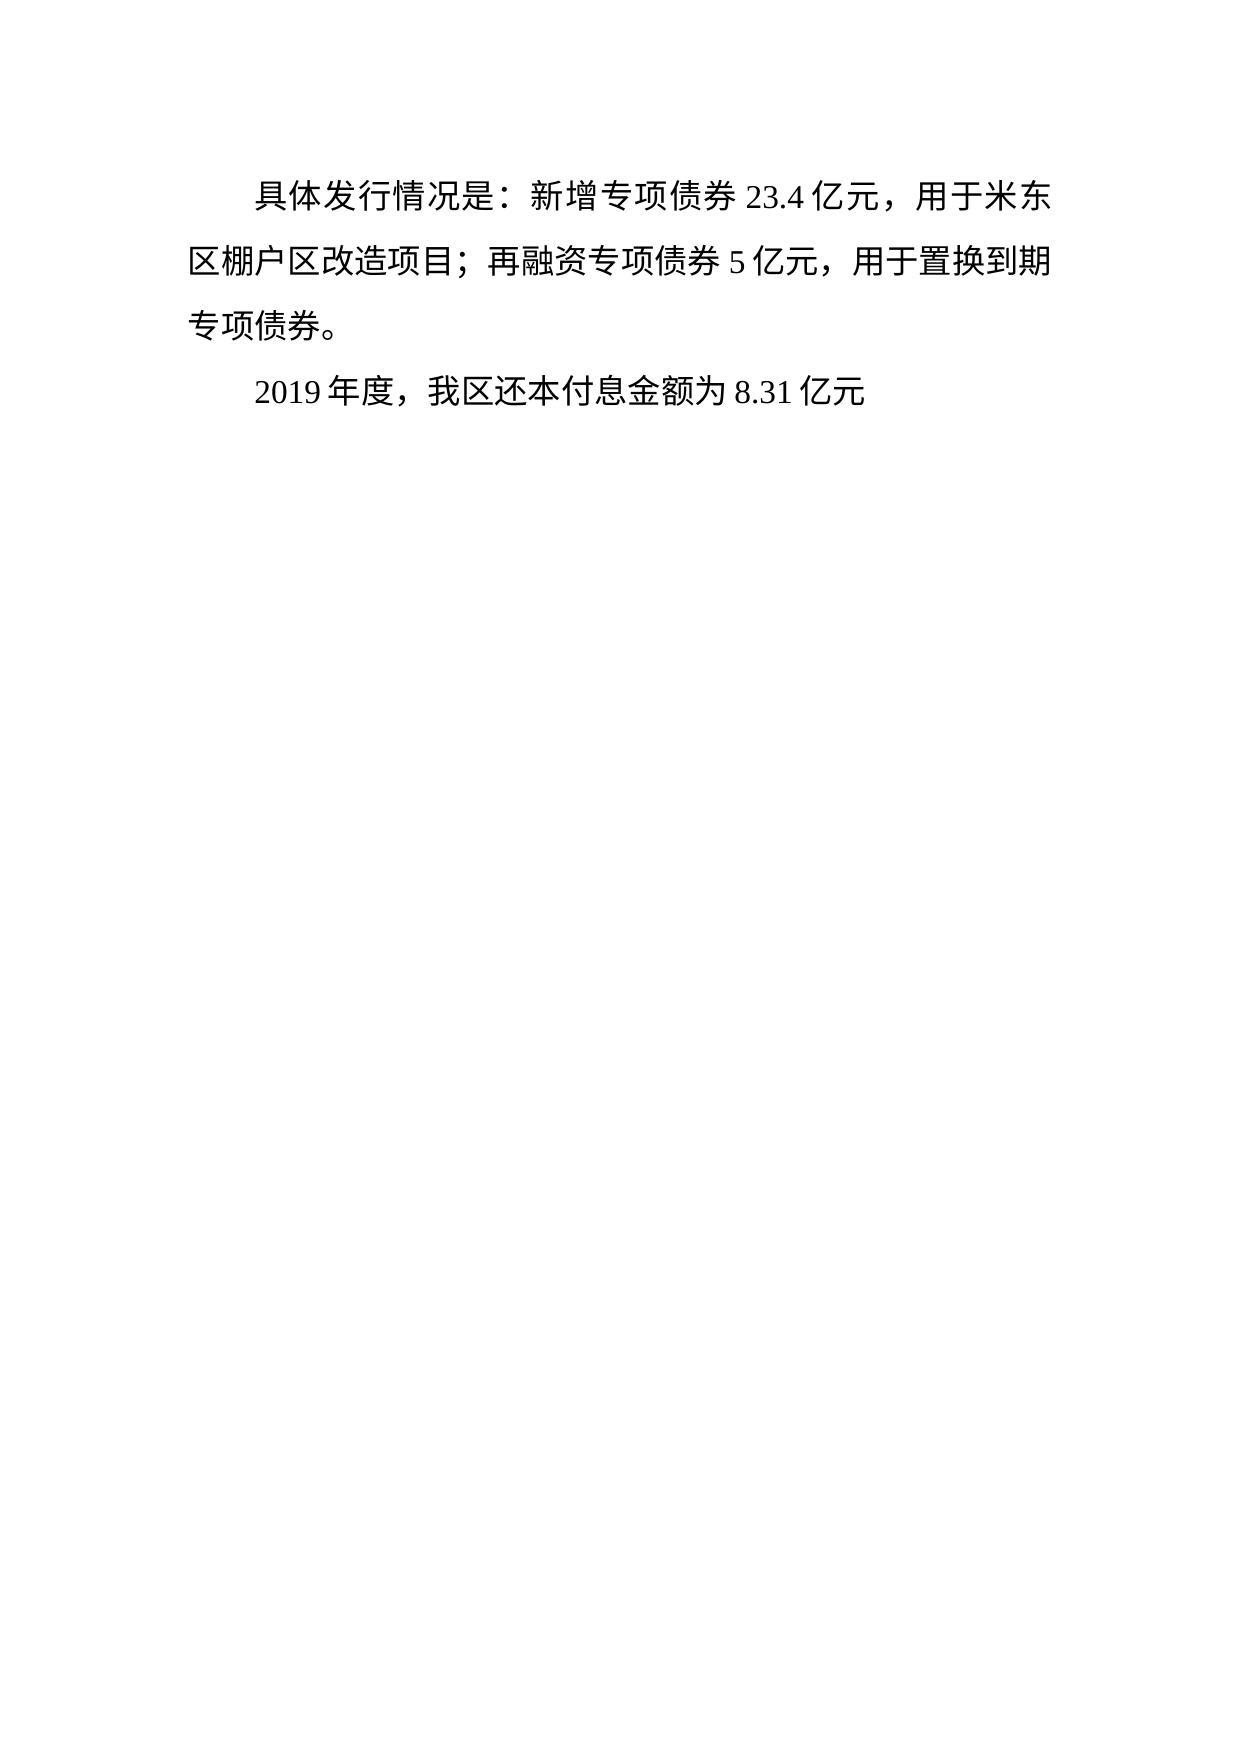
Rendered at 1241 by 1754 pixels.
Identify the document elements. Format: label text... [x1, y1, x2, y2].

text 具体发行情况是：新增专项债券23.4亿元，用于米东区棚户区改造项目；再融资专项债券5亿元，用于置换到期专项债券。 [187, 162, 1053, 357]
text 2019年度，我区还本付息金额为8.31亿元 [187, 357, 1053, 422]
